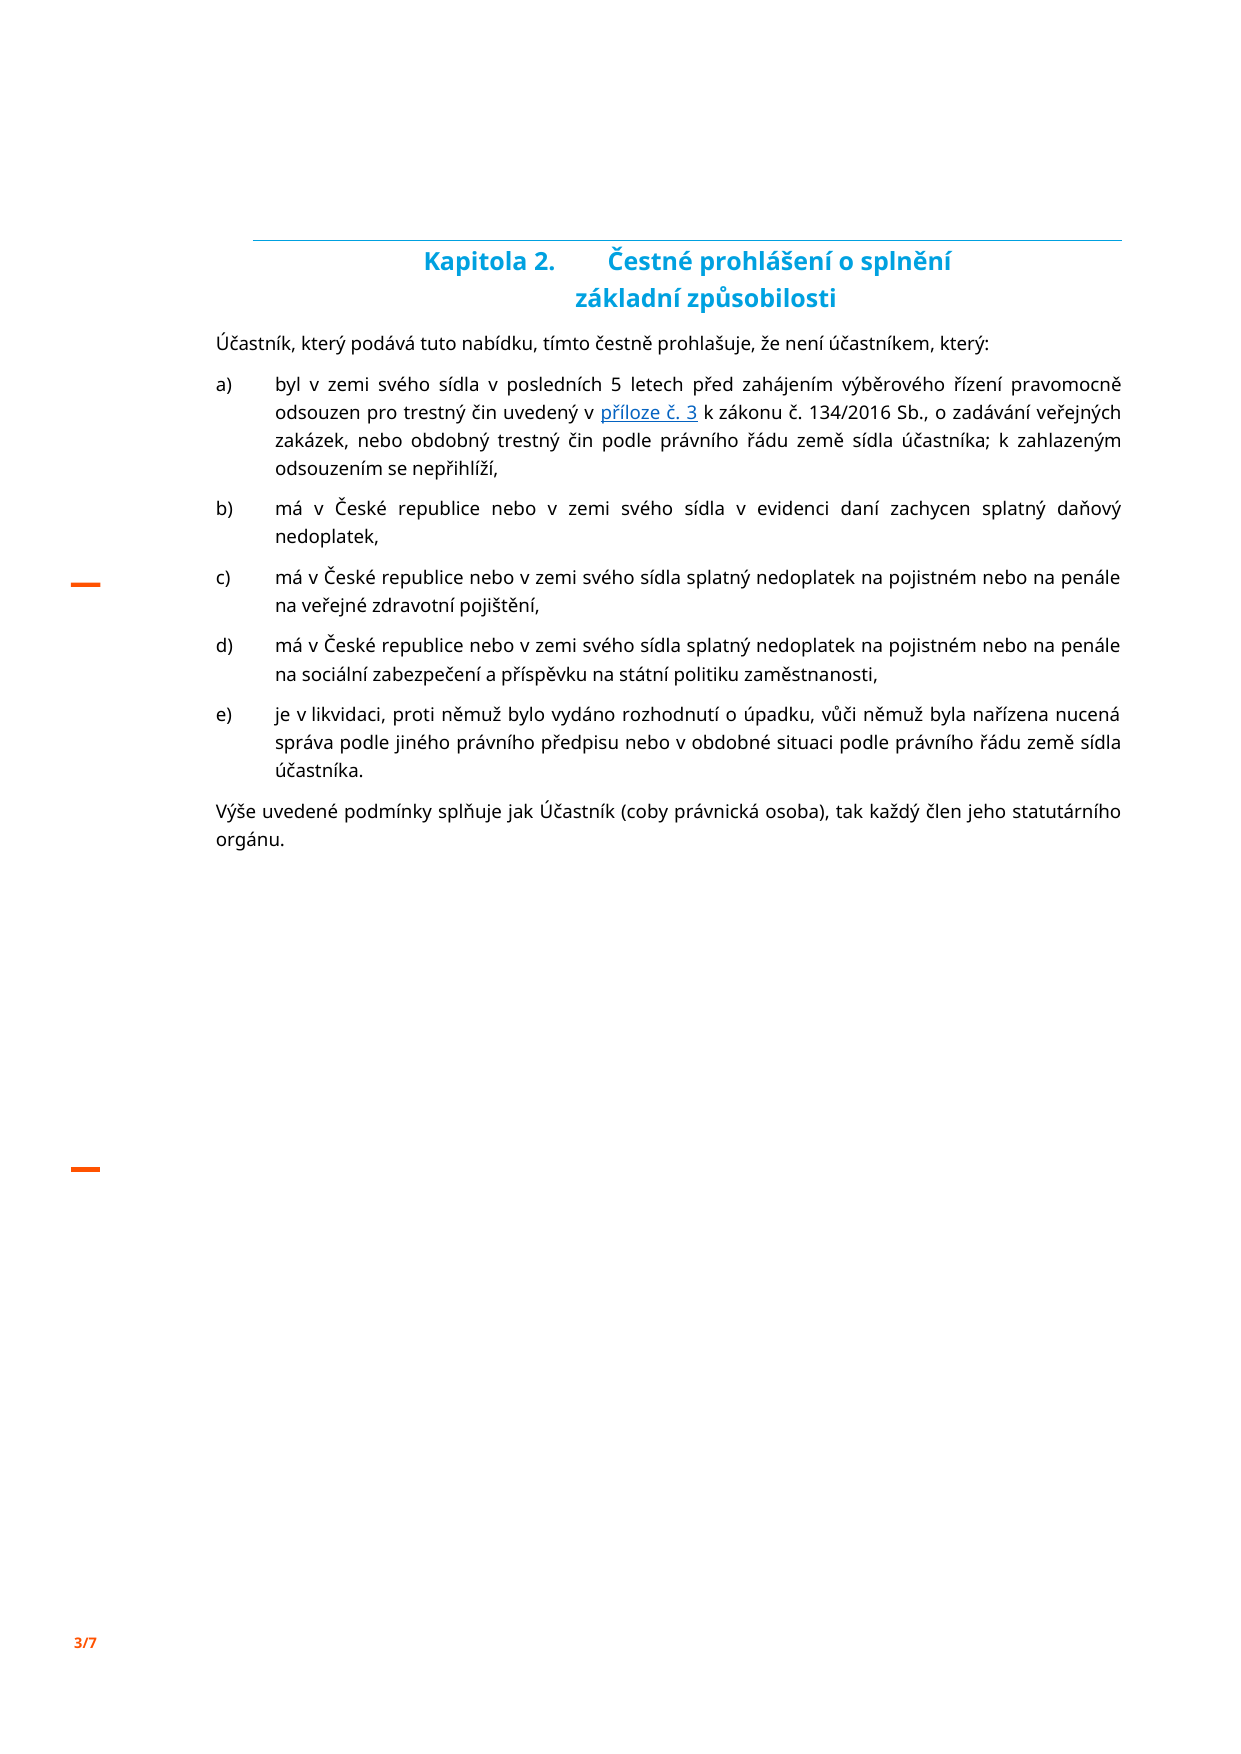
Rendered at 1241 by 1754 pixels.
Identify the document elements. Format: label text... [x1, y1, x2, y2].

text má v České republice nebo v zemi svého sídla v evidenci daní zachycen splatný daňový nedoplatek, [216, 496, 1122, 549]
text byl v zemi svého sídla v posledních 5 letech před zahájením výběrového řízení pravomocně odsouzen pro trestný čin uvedený v příloze č. 3 k zákonu č. 134/2016 Sb., o zadávání veřejných zakázek, nebo obdobný trestný čin podle právního řádu země sídla účastníka; k zahlazeným odsouzením se nepřihlíží, [216, 371, 1122, 481]
text Výše uvedené podmínky splňuje jak Účastník (coby právnická osoba), tak každý člen jeho statutárního orgánu. [216, 798, 1122, 851]
text Účastník, který podává tuto nabídku, tímto čestně prohlašuje, že není účastníkem, který: [216, 331, 1122, 356]
text je v likvidaci, proti němuž bylo vydáno rozhodnutí o úpadku, vůči němuž byla nařízena nucená správa podle jiného právního předpisu nebo v obdobné situaci podle právního řádu země sídla účastníka. [216, 701, 1122, 783]
text má v České republice nebo v zemi svého sídla splatný nedoplatek na pojistném nebo na penále na veřejné zdravotní pojištění, [216, 564, 1122, 618]
text má v České republice nebo v zemi svého sídla splatný nedoplatek na pojistném nebo na penále na sociální zabezpečení a příspěvku na státní politiku zaměstnanosti, [216, 633, 1122, 686]
subtitle Čestné prohlášení o splnění základní způsobilosti [253, 241, 1122, 315]
